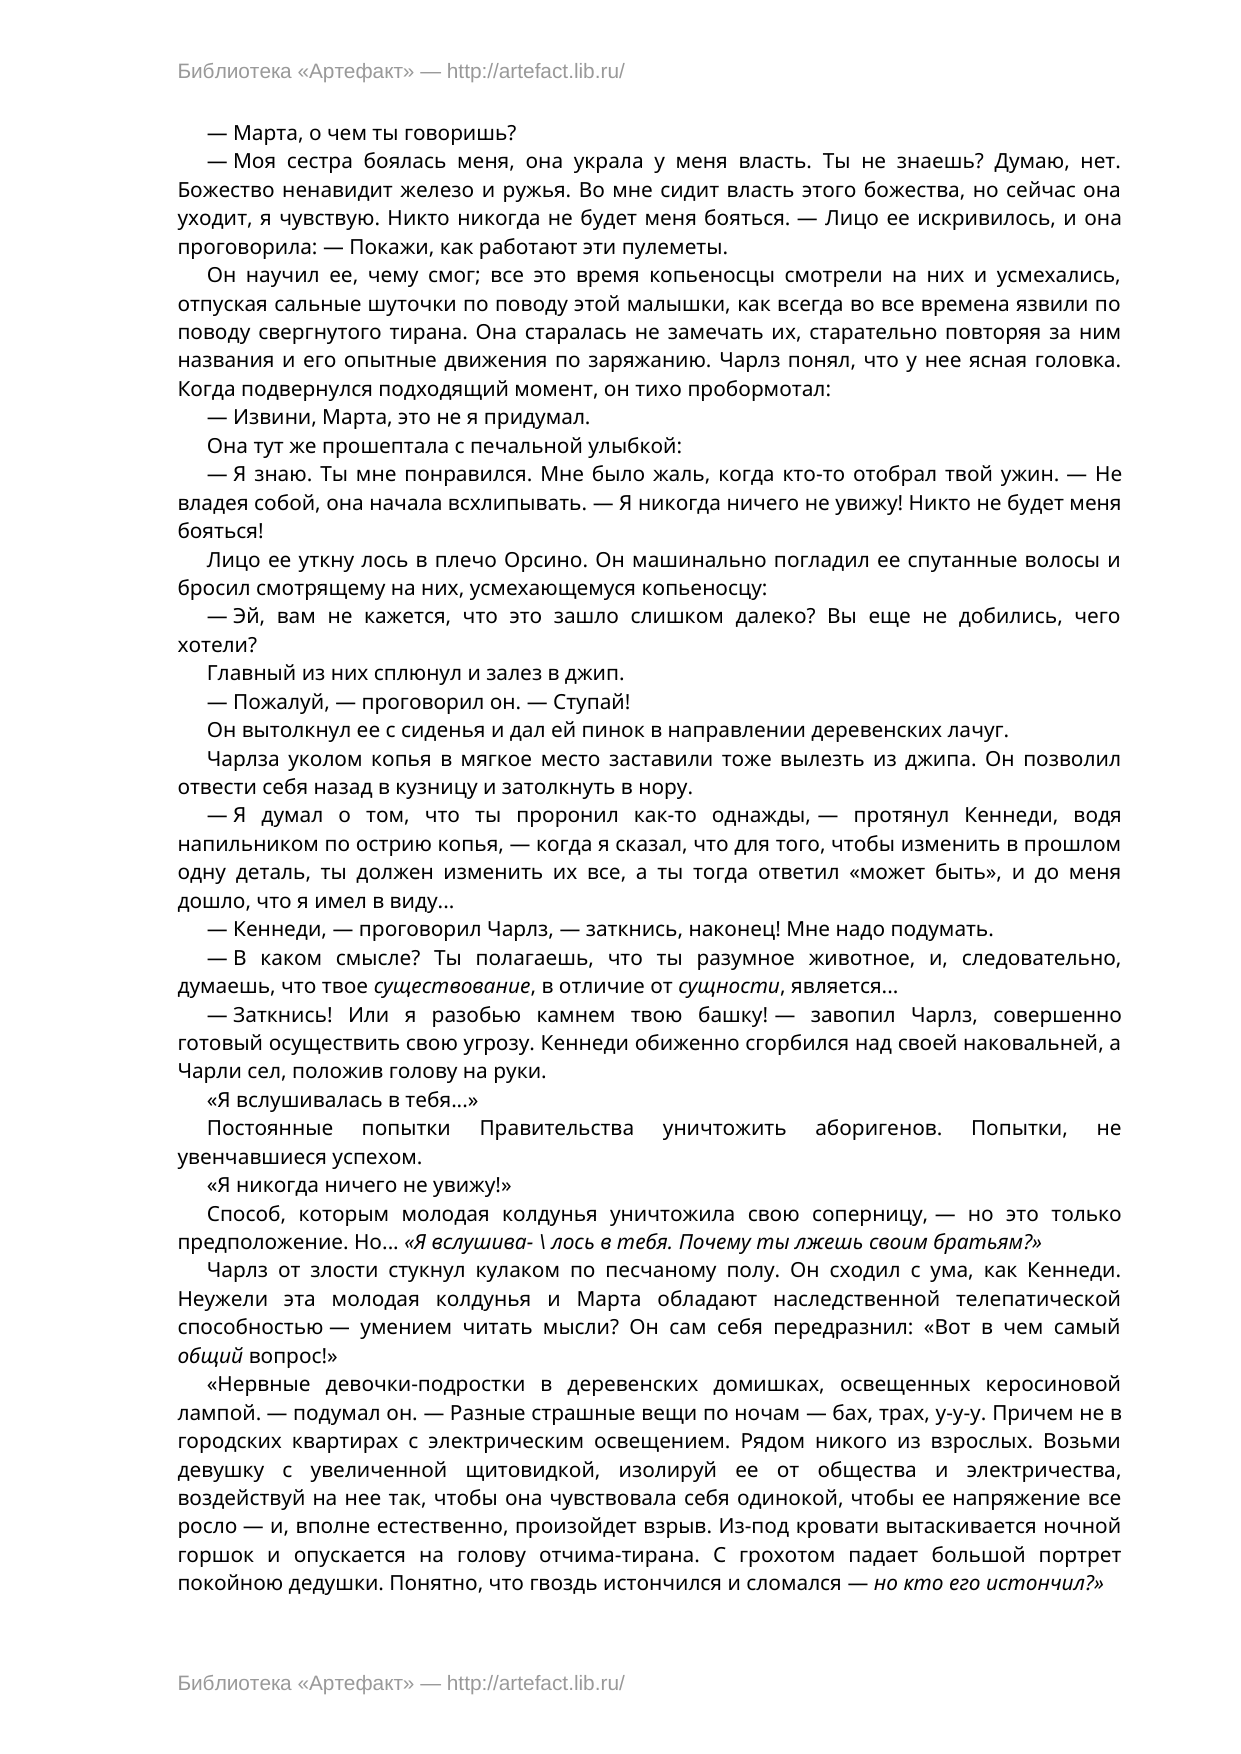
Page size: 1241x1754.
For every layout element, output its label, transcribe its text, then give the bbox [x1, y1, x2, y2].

text Он научил ее, чему смог; все это время копьеносцы смотрели на них и усмехались, отпуская сальные шуточки по поводу этой малышки, как всегда во все времена язвили по поводу свергнутого тирана. Она старалась не замечать их, старательно повторяя за ним названия и его опытные движения по заряжанию. Чарлз понял, что у нее ясная головка. Когда подвернулся подходящий момент, он тихо пробормотал: [177, 260, 1122, 402]
text Способ, которым молодая колдунья уничтожила свою соперницу, — но это только предположение. Но... «Я вслушива- \ лось в тебя. Почему ты лжешь своим братьям?» [177, 1199, 1122, 1256]
text — Извини, Марта, это не я придумал. [177, 402, 1122, 431]
text «Нервные девочки-подростки в деревенских домишках, освещенных керосиновой лампой. — подумал он. — Разные страшные вещи по ночам — бах, трах, у-у-у. Причем не в городских квартирах с электрическим освещением. Рядом никого из взрослых. Возьми девушку с увеличенной щитовидкой, изолируй ее от общества и электричества, воздействуй на нее так, чтобы она чувствовала себя одинокой, чтобы ее напряжение все росло — и, вполне естественно, произойдет взрыв. Из-под кровати вытаскивается ночной горшок и опускается на голову отчима-тирана. С грохотом падает большой портрет покойною дедушки. Понятно, что гвоздь истончился и сломался — но кто его истончил?» [177, 1369, 1122, 1597]
text Она тут же прошептала с печальной улыбкой: [177, 431, 1122, 459]
text — Эй, вам не кажется, что это зашло слишком далеко? Вы еще не добились, чего хотели? [177, 602, 1122, 658]
text — В каком смысле? Ты полагаешь, что ты разумное животное, и, следовательно, думаешь, что твое существование, в отличие от сущности, является... [177, 943, 1122, 1000]
text Чарлз от злости стукнул кулаком по песчаному полу. Он сходил с ума, как Кеннеди. Неужели эта молодая колдунья и Марта обладают наследственной телепатической способностью — умением читать мысли? Он сам себя передразнил: «Вот в чем самый общий вопрос!» [177, 1256, 1122, 1369]
text Главный из них сплюнул и залез в джип. [177, 658, 1122, 687]
text — Я думал о том, что ты проронил как-то однажды, — протянул Кеннеди, водя напильником по острию копья, — когда я сказал, что для того, чтобы изменить в прошлом одну деталь, ты должен изменить их все, а ты тогда ответил «может быть», и до меня дошло, что я имел в виду... [177, 801, 1122, 914]
text — Заткнись! Или я разобью камнем твою башку! — завопил Чарлз, совершенно готовый осуществить свою угрозу. Кеннеди обиженно сгорбился над своей наковальней, а Чарли сел, положив голову на руки. [177, 1000, 1122, 1085]
text Чарлза уколом копья в мягкое место заставили тоже вылезть из джипа. Он позволил отвести себя назад в кузницу и затолкнуть в нору. [177, 744, 1122, 801]
text — Пожалуй, — проговорил он. — Ступай! [177, 687, 1122, 715]
text Лицо ее уткну лось в плечо Орсино. Он машинально погладил ее спутанные волосы и бросил смотрящему на них, усмехающемуся копьеносцу: [177, 545, 1122, 602]
text «Я вслушивалась в тебя...» [177, 1085, 1122, 1113]
text — Марта, о чем ты говоришь? [177, 118, 1122, 147]
text — Моя сестра боялась меня, она украла у меня власть. Ты не знаешь? Думаю, нет. Божество ненавидит железо и ружья. Во мне сидит власть этого божества, но сейчас она уходит, я чувствую. Никто никогда не будет меня бояться. — Лицо ее искривилось, и она проговорила: — Покажи, как работают эти пулеметы. [177, 147, 1122, 260]
text — Кеннеди, — проговорил Чарлз, — заткнись, наконец! Мне надо подумать. [177, 914, 1122, 943]
text — Я знаю. Ты мне понравился. Мне было жаль, когда кто-то отобрал твой ужин. — Не владея собой, она начала всхлипывать. — Я никогда ничего не увижу! Никто не будет меня бояться! [177, 459, 1122, 545]
text «Я никогда ничего не увижу!» [177, 1170, 1122, 1199]
text Он вытолкнул ее с сиденья и дал ей пинок в направлении деревенских лачуг. [177, 715, 1122, 744]
text Постоянные попытки Правительства уничтожить аборигенов. Попытки, не увенчавшиеся успехом. [177, 1113, 1122, 1170]
